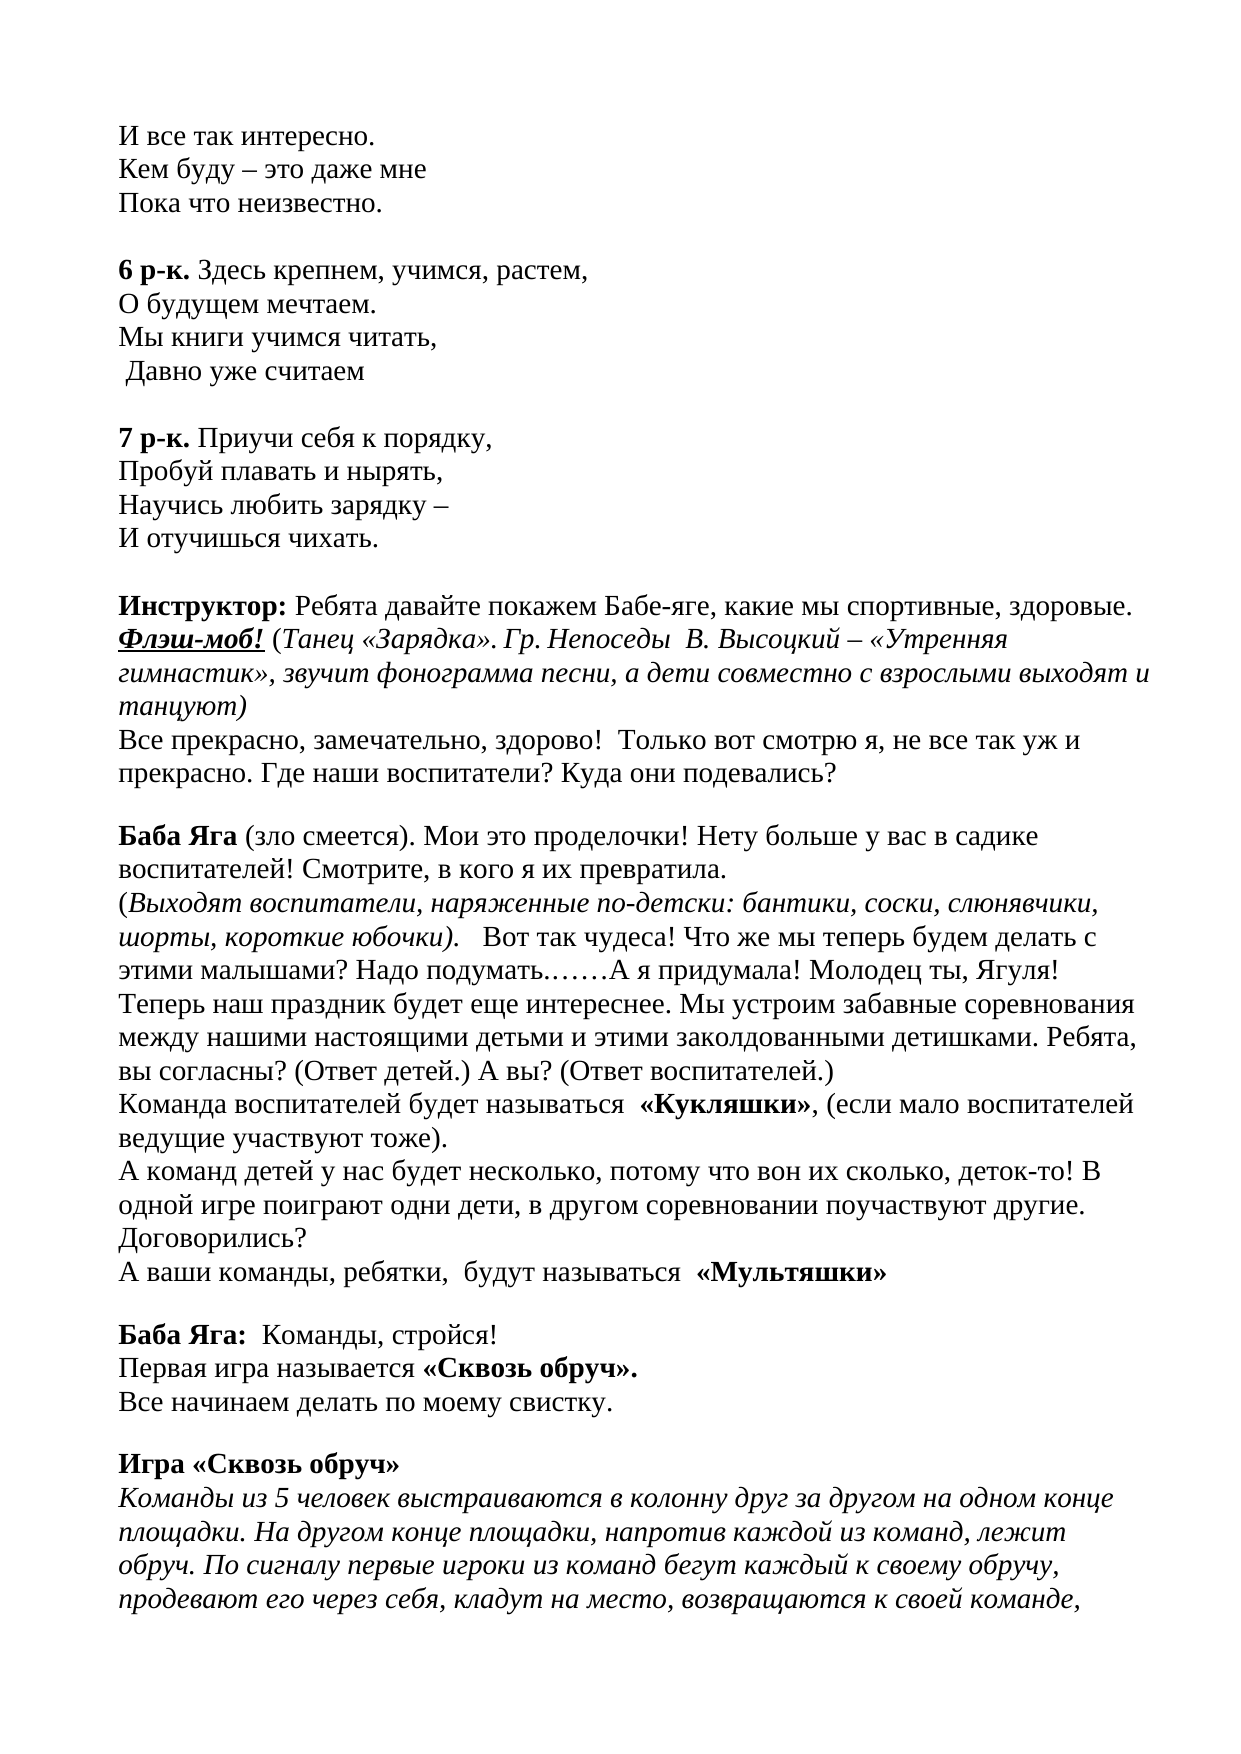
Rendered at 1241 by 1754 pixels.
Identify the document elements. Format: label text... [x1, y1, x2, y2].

text Кем буду – это даже мне [118, 152, 1152, 185]
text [118, 1447, 1152, 1614]
text Флэш-моб! (Танец «Зарядка». Гр. Непоседы В. Высоцкий – «Утренняя гимнастик», звучит фонограмма песни, а дети совместно с взрослыми выходят и танцуют) Все прекрасно, замечательно, здорово! Только вот смотрю я, не все так уж и прекрасно. Где наши воспитатели? Куда они подевались? [118, 621, 1152, 789]
text Мы книги учимся читать, [118, 319, 1152, 353]
text 6 р-к. Здесь крепнем, учимся, растем, [118, 252, 1152, 286]
text О будущем мечтаем. [118, 286, 1152, 319]
text И все так интересно. [118, 118, 1152, 152]
text Научись любить зарядку – [118, 487, 1152, 521]
text И отучишься чихать. [118, 521, 1152, 554]
text Инструктор: Ребята давайте покажем Бабе-яге, какие мы спортивные, здоровые. [118, 588, 1152, 621]
text Баба Яга: Команды, стройся! Первая игра называется «Сквозь обруч». Все начинаем делать по моему свистку. [118, 1317, 1152, 1417]
text 7 р-к. Приучи себя к порядку, [118, 420, 1152, 453]
text Баба Яга (зло смеется). Мои это проделочки! Нету больше у вас в садике воспитателей! Смотрите, в кого я их превратила. (Выходят воспитатели, наряженные по-детски: бантики, соски, слюнявчики, шорты, короткие юбочки). Вот так чудеса! Что же мы теперь будем делать с этими малышами? Надо подумать.……А я придумала! Молодец ты, Ягуля! Теперь наш праздник будет еще интереснее. Мы устроим забавные соревнования между нашими настоящими детьми и этими заколдованными детишками. Ребята, вы согласны? (Ответ детей.) А вы? (Ответ воспитателей.) Команда воспитателей будет называться «Кукляшки», (если мало воспитателей ведущие участвуют тоже). А команд детей у нас будет несколько, потому что вон их сколько, деток-то! В одной игре поиграют одни дети, в другом соревновании поучаствуют другие. Договорились? А ваши команды, ребятки, будут называться «Мультяшки» [118, 818, 1152, 1288]
text Пока что неизвестно. [118, 185, 1152, 219]
text Давно уже считаем [118, 353, 1152, 386]
text Пробуй плавать и нырять, [118, 453, 1152, 487]
